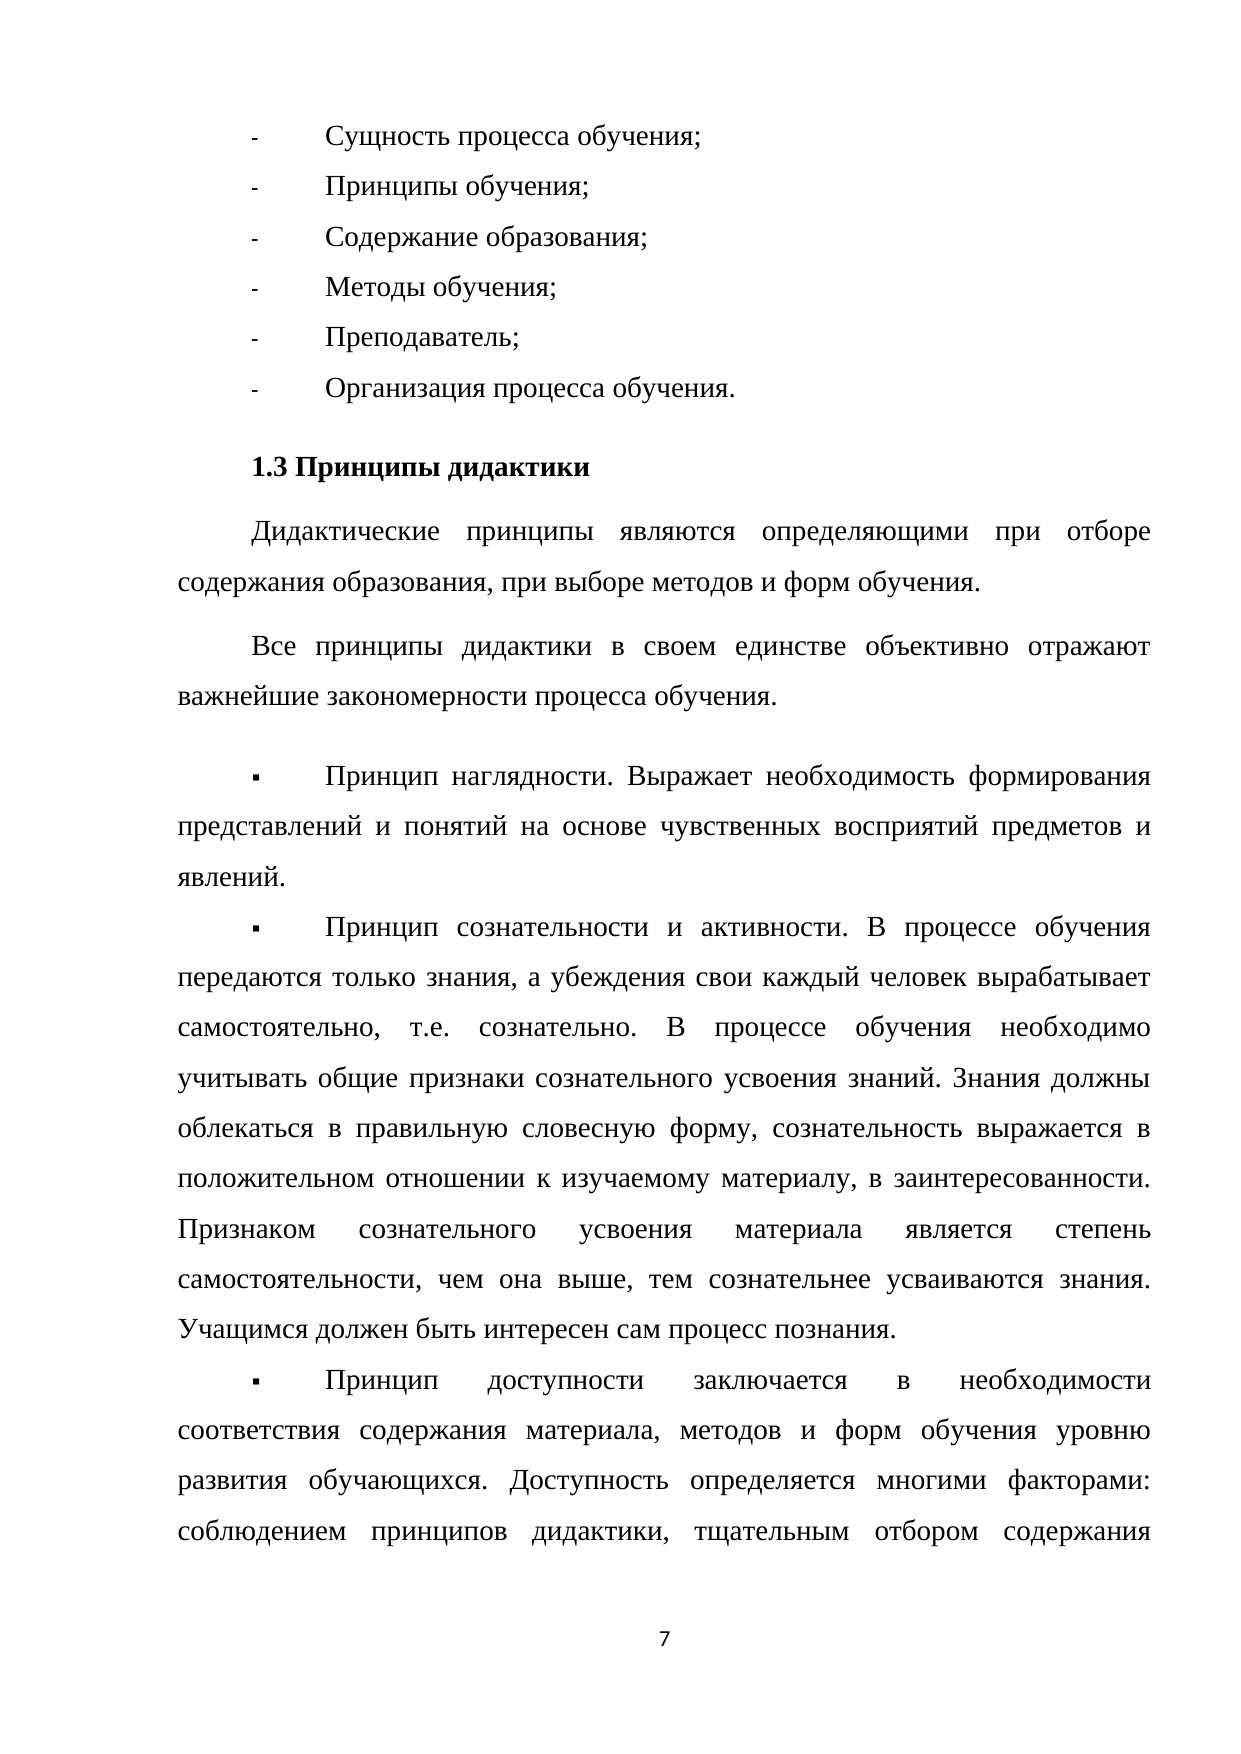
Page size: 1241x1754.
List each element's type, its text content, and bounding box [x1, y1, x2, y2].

text Все принципы дидактики в своем единстве объективно отражают важнейшие закономерности процесса обучения. [177, 628, 1152, 712]
list Методы обучения; [177, 269, 1152, 303]
list Содержание образования; [177, 219, 1152, 252]
text Дидактические принципы являются определяющими при отборе содержания образования, при выборе методов и форм обучения. [177, 513, 1152, 597]
list Принципы обучения; [177, 168, 1152, 202]
list Сущность процесса обучения; [177, 118, 1152, 152]
list Принцип наглядности. Выражает необходимость формирования представлений и понятий на основе чувственных восприятий предметов и явлений. [177, 758, 1152, 892]
list Преподаватель; [177, 319, 1152, 353]
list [177, 1362, 1152, 1546]
list Принцип сознательности и активности. В процессе обучения передаются только знания, а убеждения свои каждый человек вырабатывает самостоятельно, т.е. сознательно. В процессе обучения необходимо учитывать общие признаки сознательного усвоения знаний. Знания должны облекаться в правильную словесную форму, сознательность выражается в положительном отношении к изучаемому материалу, в заинтересованности. Признаком сознательного усвоения материала является степень самостоятельности, чем она выше, тем сознательнее усваиваются знания. Учащимся должен быть интересен сам процесс познания. [177, 909, 1152, 1345]
text 1.3 Принципы дидактики [177, 449, 1152, 483]
list Организация процесса обучения. [177, 370, 1152, 403]
